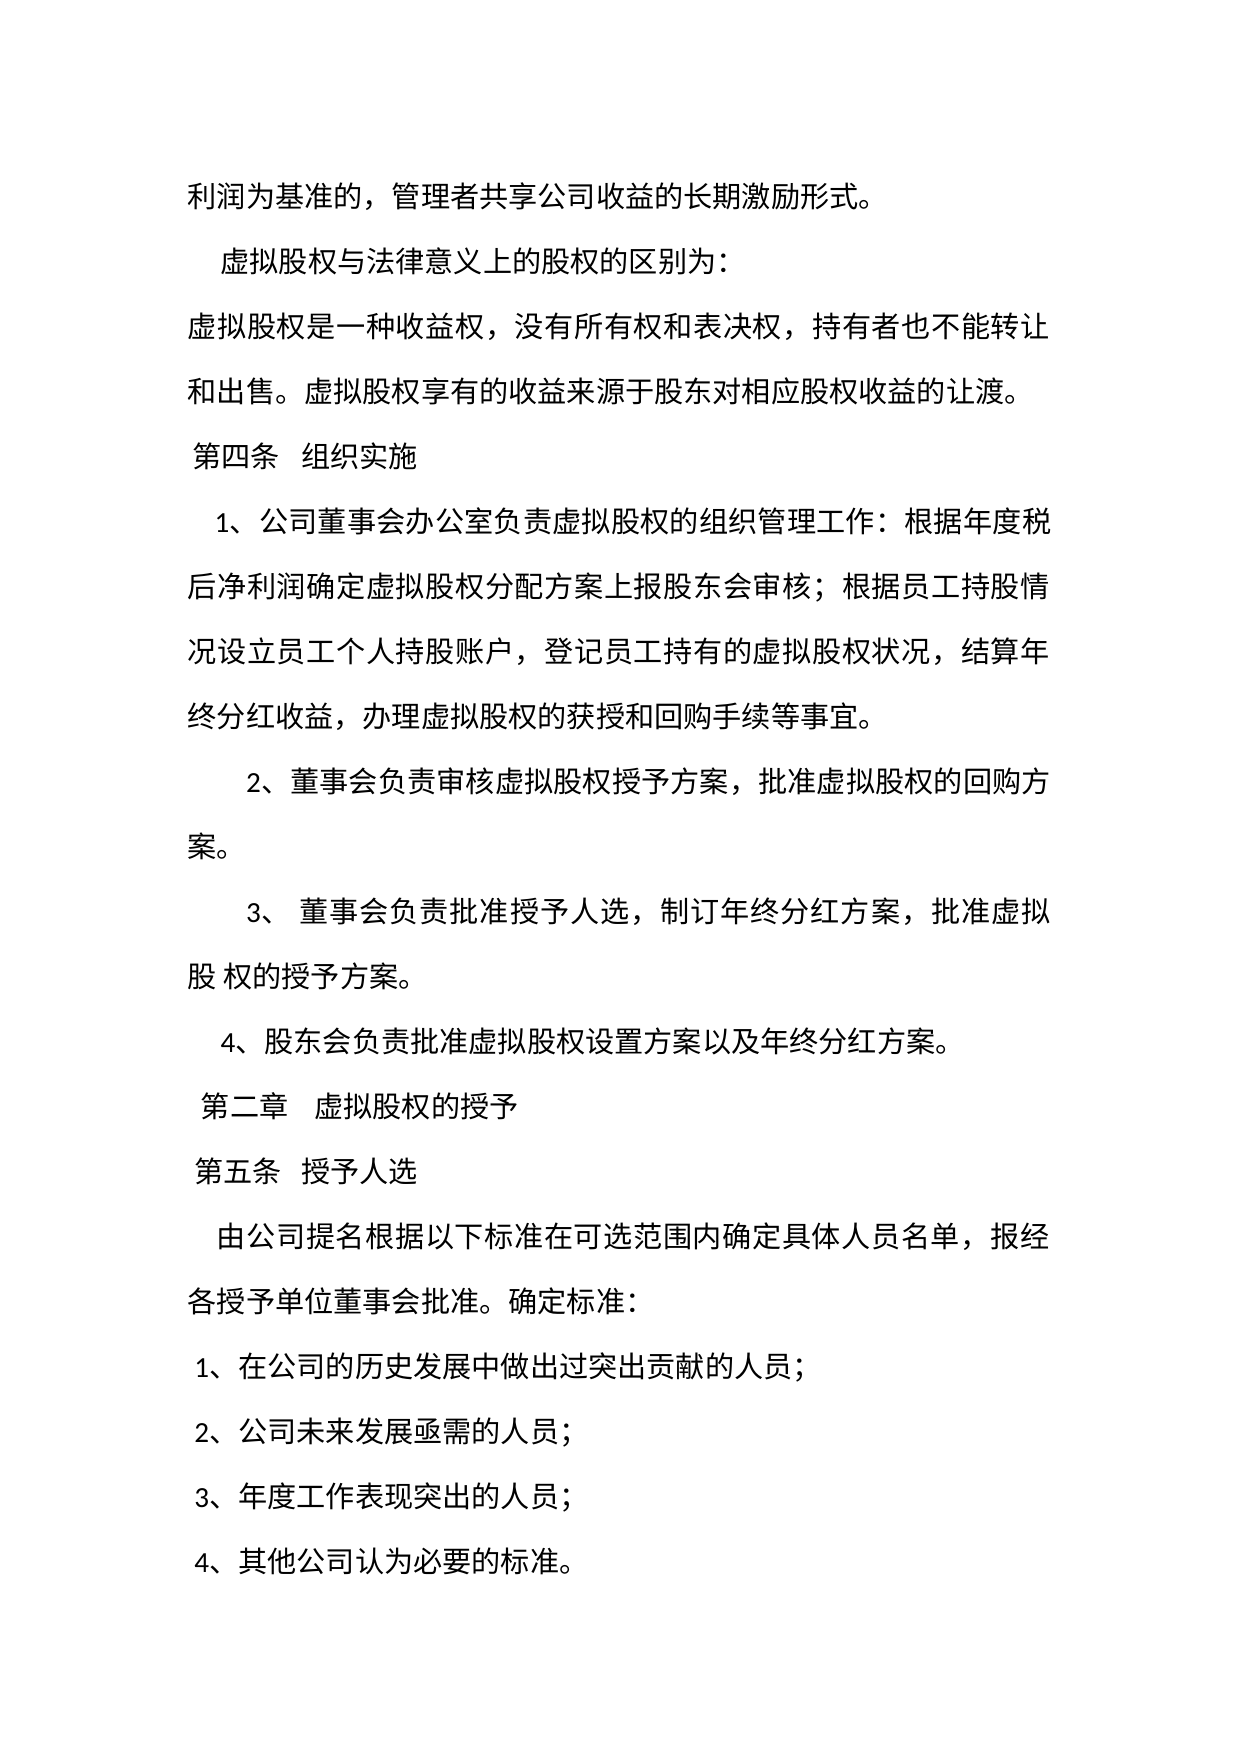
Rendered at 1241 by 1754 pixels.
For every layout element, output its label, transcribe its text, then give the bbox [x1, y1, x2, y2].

text 1、在公司的历史发展中做出过突出贡献的人员； [187, 1332, 1053, 1397]
text 1、公司董事会办公室负责虚拟股权的组织管理工作：根据年度税后净利润确定虚拟股权分配方案上报股东会审核；根据员工持股情况设立员工个人持股账户，登记员工持有的虚拟股权状况，结算年终分红收益，办理虚拟股权的获授和回购手续等事宜。 [187, 487, 1053, 747]
text 4、股东会负责批准虚拟股权设置方案以及年终分红方案。 [187, 1007, 1053, 1072]
text 2、公司未来发展亟需的人员； [187, 1397, 1053, 1462]
text 虚拟股权是一种收益权，没有所有权和表决权，持有者也不能转让和出售。虚拟股权享有的收益来源于股东对相应股权收益的让渡。 [187, 292, 1053, 422]
text 第五条 授予人选 [187, 1137, 1053, 1202]
text 虚拟股权与法律意义上的股权的区别为： [187, 227, 1053, 292]
text 第二章 虚拟股权的授予 [187, 1072, 1053, 1137]
text 2、董事会负责审核虚拟股权授予方案，批准虚拟股权的回购方案。 [187, 747, 1053, 877]
text 3、 董事会负责批准授予人选，制订年终分红方案，批准虚拟股 权的授予方案。 [187, 877, 1053, 1007]
list 组织实施 [192, 422, 1053, 487]
text 4、其他公司认为必要的标准。 [187, 1527, 1053, 1592]
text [187, 162, 1053, 227]
text 由公司提名根据以下标准在可选范围内确定具体人员名单，报经各授予单位董事会批准。确定标准： [187, 1202, 1053, 1332]
text 3、年度工作表现突出的人员； [187, 1462, 1053, 1527]
